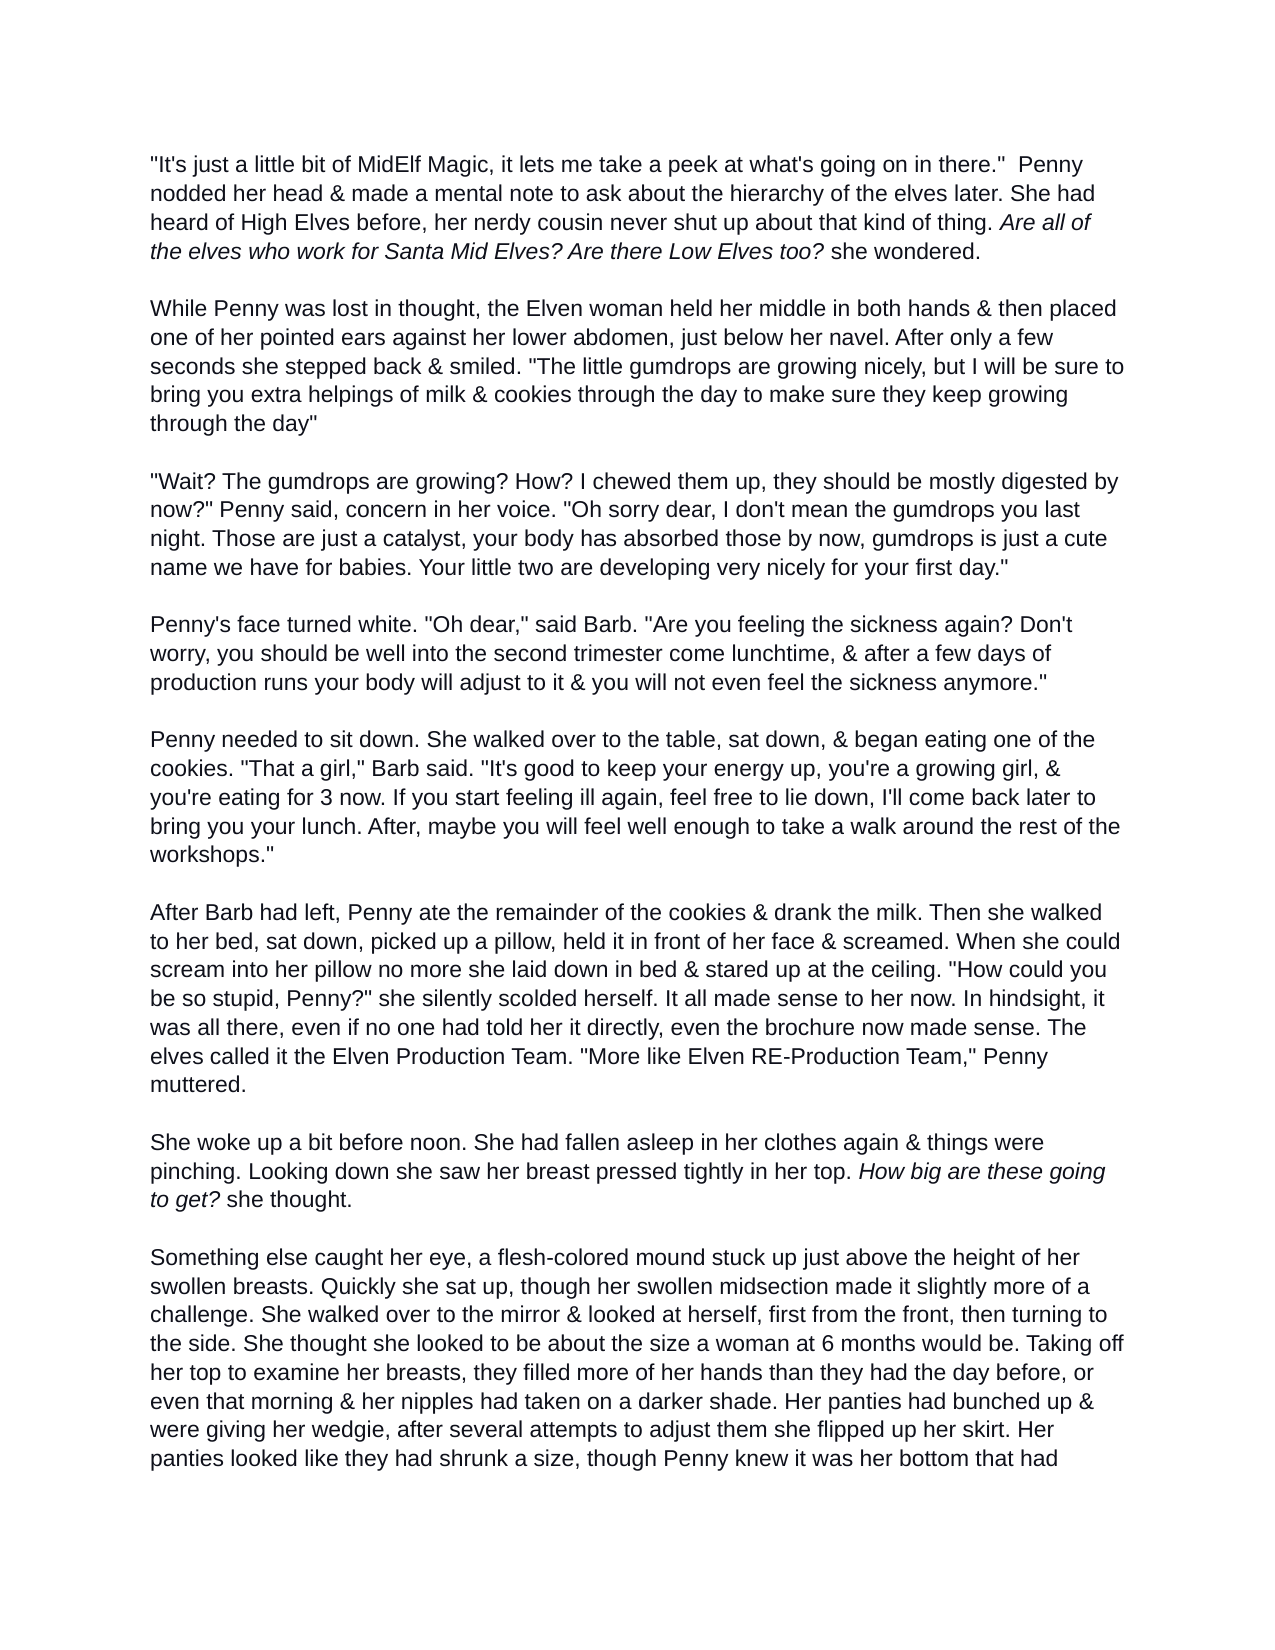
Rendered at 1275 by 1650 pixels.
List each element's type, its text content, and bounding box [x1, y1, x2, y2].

text "Wait? The gumdrops are growing? How? I chewed them up, they should be mostly digested by now?" Penny said, concern in her voice. "Oh sorry dear, I don't mean the gumdrops you last night. Those are just a catalyst, your body has absorbed those by now, gumdrops is just a cute name we have for babies. Your little two are developing very nicely for your first day." [150, 466, 1125, 581]
text She woke up a bit before noon. She had fallen asleep in her clothes again & things were pinching. Looking down she saw her breast pressed tightly in her top. How big are these going to get? she thought. [150, 1127, 1125, 1214]
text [150, 1242, 1125, 1472]
text Penny's face turned white. "Oh dear," said Barb. "Are you feeling the sickness again? Don't worry, you should be well into the second trimester come lunchtime, & after a few days of production runs your body will adjust to it & you will not even feel the sickness anymore." [150, 610, 1125, 696]
text After Barb had left, Penny ate the remainder of the cookies & drank the milk. Then she walked to her bed, sat down, picked up a pillow, held it in front of her face & screamed. When she could scream into her pillow no more she laid down in bed & stared up at the ceiling. "How could you be so stupid, Penny?" she silently scolded herself. It all made sense to her now. In hindsight, it was all there, even if no one had told her it directly, even the brochure now made sense. The elves called it the Elven Production Team. "More like Elven RE-Production Team," Penny muttered. [150, 897, 1125, 1099]
text While Penny was lost in thought, the Elven woman held her middle in both hands & then placed one of her pointed ears against her lower abdomen, just below her navel. After only a few seconds she stepped back & smiled. "The little gumdrops are growing nicely, but I will be sure to bring you extra helpings of milk & cookies through the day to make sure they keep growing through the day" [150, 294, 1125, 437]
text "It's just a little bit of MidElf Magic, it lets me take a peek at what's going on in there." Penny nodded her head & made a mental note to ask about the hierarchy of the elves later. She had heard of High Elves before, her nerdy cousin never shut up about that kind of thing. Are all of the elves who work for Santa Mid Elves? Are there Low Elves too? she wondered. [150, 150, 1125, 265]
text Penny needed to sit down. She walked over to the table, sat down, & began eating one of the cookies. "That a girl," Barb said. "It's good to keep your energy up, you're a growing girl, & you're eating for 3 now. If you start feeling ill again, feel free to lie down, I'll come back later to bring you your lunch. After, maybe you will feel well enough to take a walk around the rest of the workshops." [150, 725, 1125, 869]
